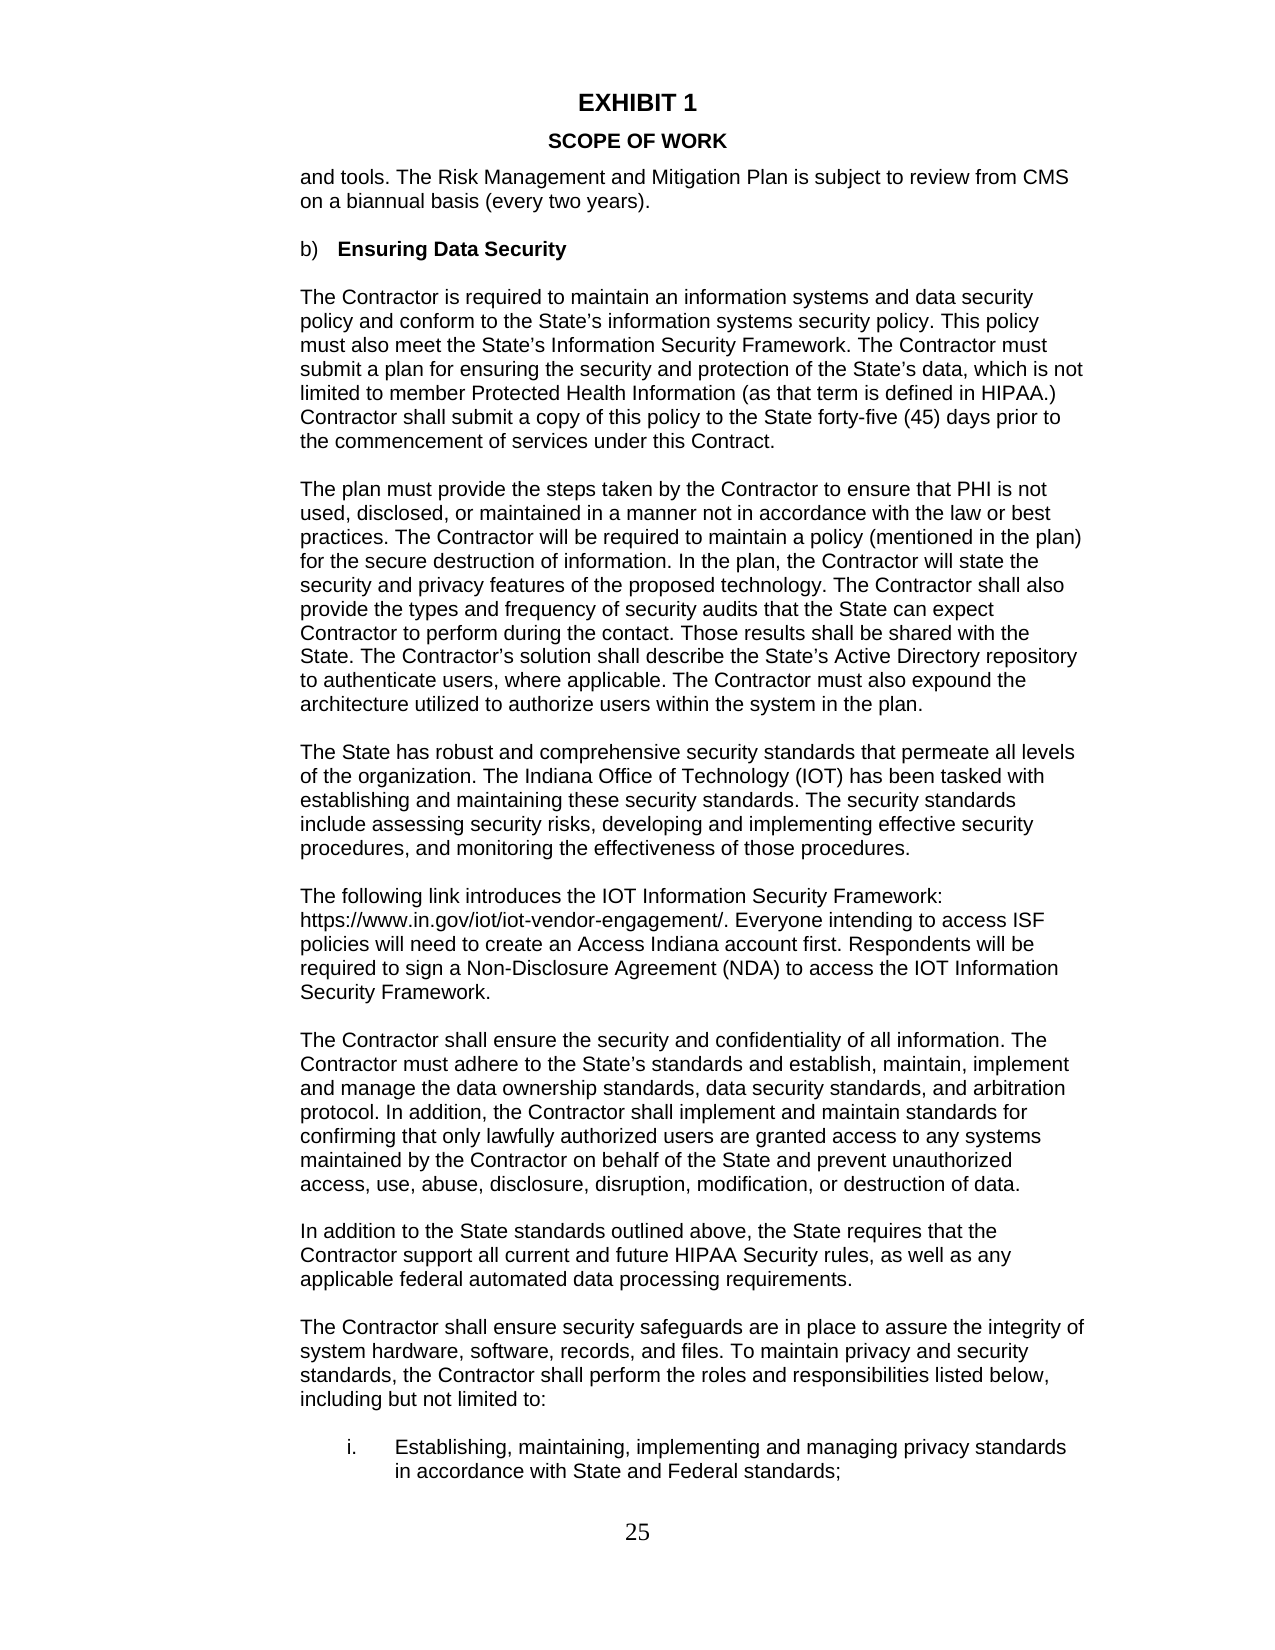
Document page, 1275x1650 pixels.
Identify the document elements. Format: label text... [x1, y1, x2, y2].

list Establishing, maintaining, implementing and managing privacy standards in accordance with State and Federal standards; [357, 1435, 1087, 1483]
text The Contractor shall ensure the security and confidentiality of all information. The Contractor must adhere to the State’s standards and establish, maintain, implement and manage the data ownership standards, data security standards, and arbitration protocol. In addition, the Contractor shall implement and maintain standards for confirming that only lawfully authorized users are granted access to any systems maintained by the Contractor on behalf of the State and prevent unauthorized access, use, abuse, disclosure, disruption, modification, or destruction of data. [300, 1028, 1087, 1195]
text The plan must provide the steps taken by the Contractor to ensure that PHI is not used, disclosed, or maintained in a manner not in accordance with the law or best practices. The Contractor will be required to maintain a policy (mentioned in the plan) for the secure destruction of information. In the plan, the Contractor will state the security and privacy features of the proposed technology. The Contractor shall also provide the types and frequency of security audits that the State can expect Contractor to perform during the contact. Those results shall be shared with the State. The Contractor’s solution shall describe the State’s Active Directory repository to authenticate users, where applicable. The Contractor must also expound the architecture utilized to authorize users within the system in the plan. [300, 477, 1087, 716]
text The Contractor shall ensure security safeguards are in place to assure the integrity of system hardware, software, records, and files. To maintain privacy and security standards, the Contractor shall perform the roles and responsibilities listed below, including but not limited to: [300, 1315, 1087, 1411]
text The State has robust and comprehensive security standards that permeate all levels of the organization. The Indiana Office of Technology (IOT) has been tasked with establishing and maintaining these security standards. The security standards include assessing security risks, developing and implementing effective security procedures, and monitoring the effectiveness of those procedures. [300, 740, 1087, 860]
list Ensuring Data Security [300, 237, 1087, 261]
text The following link introduces the IOT Information Security Framework: https://www.in.gov/iot/iot-vendor-engagement/. Everyone intending to access ISF policies will need to create an Access Indiana account first. Respondents will be required to sign a Non-Disclosure Agreement (NDA) to access the IOT Information Security Framework. [300, 884, 1087, 1004]
text The Contractor is required to maintain an information systems and data security policy and conform to the State’s information systems security policy. This policy must also meet the State’s Information Security Framework. The Contractor must submit a plan for ensuring the security and protection of the State’s data, which is not limited to member Protected Health Information (as that term is defined in HIPAA.) Contractor shall submit a copy of this policy to the State forty-five (45) days prior to the commencement of services under this Contract. [300, 285, 1087, 453]
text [300, 165, 1087, 213]
text In addition to the State standards outlined above, the State requires that the Contractor support all current and future HIPAA Security rules, as well as any applicable federal automated data processing requirements. [300, 1219, 1087, 1291]
